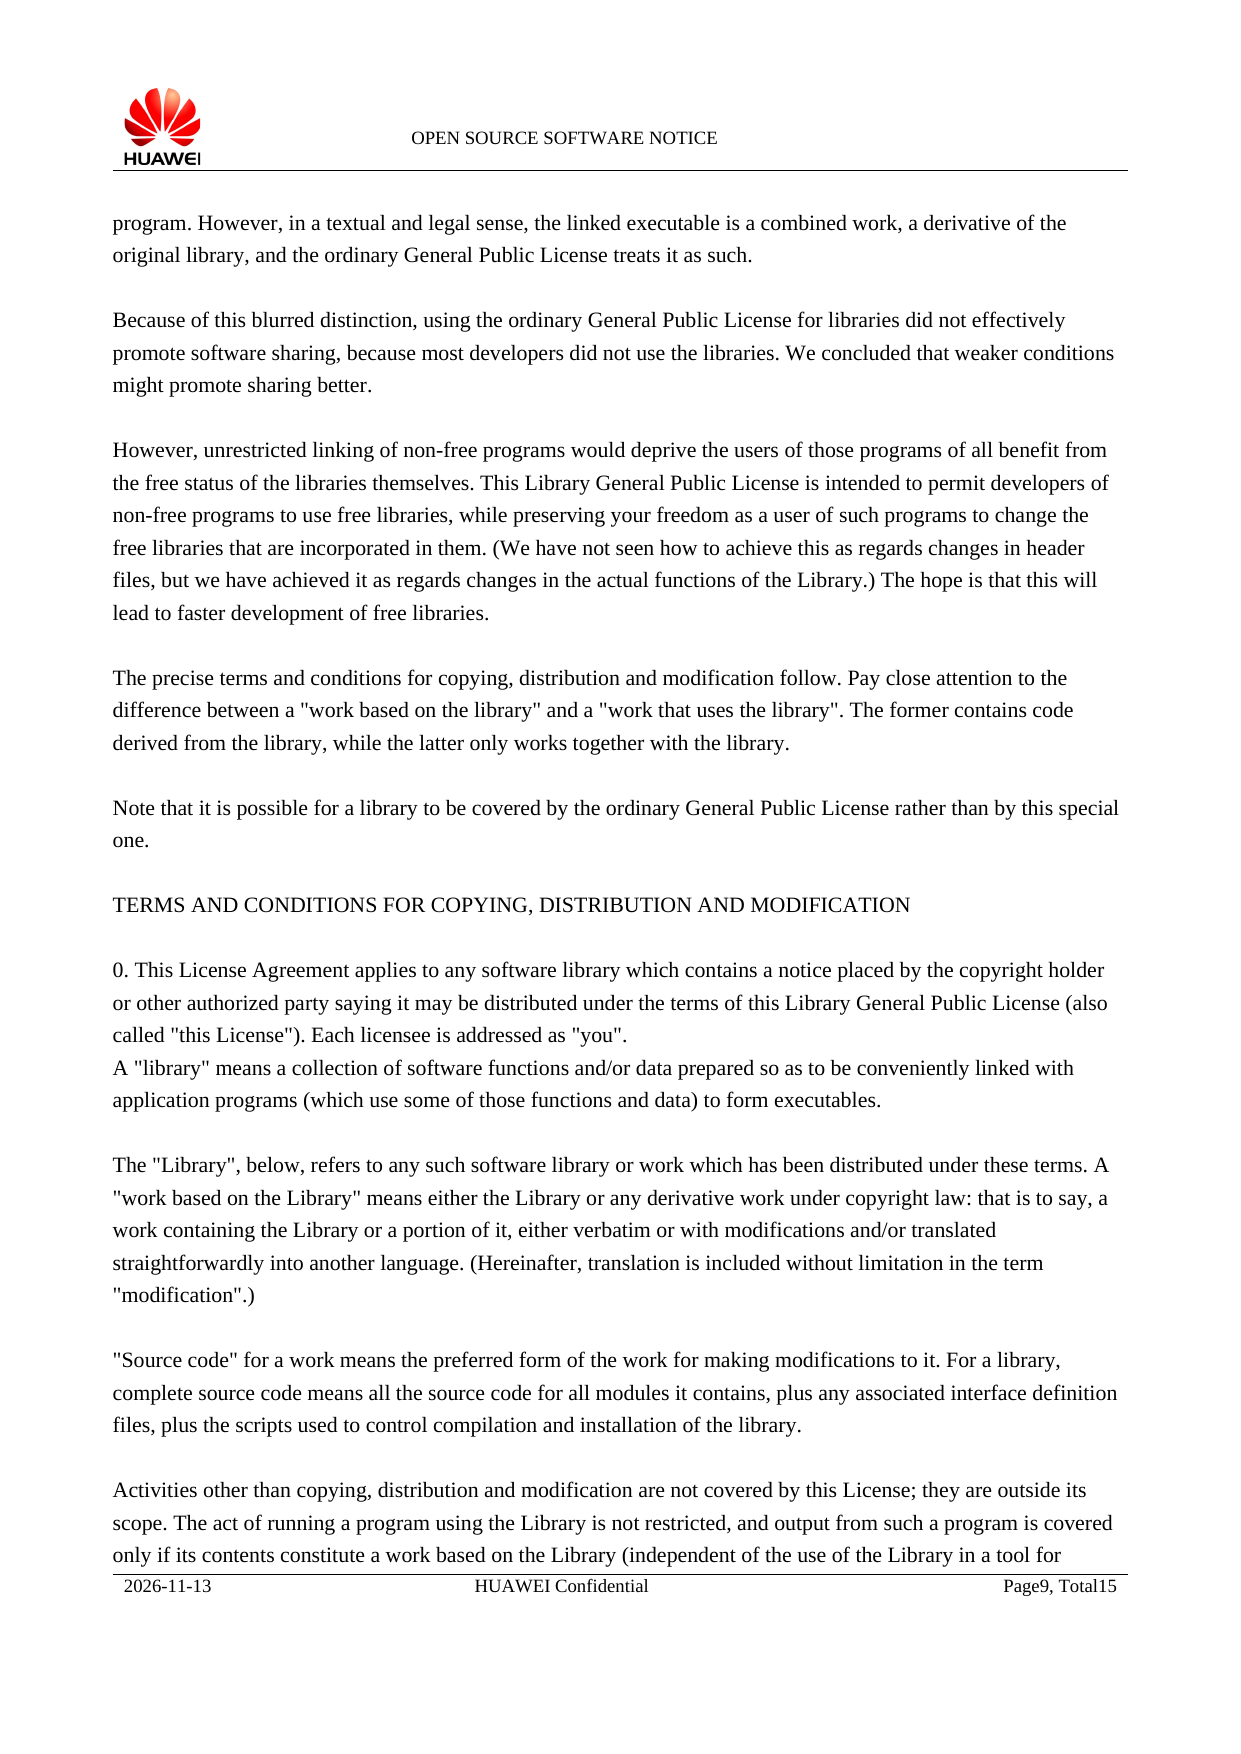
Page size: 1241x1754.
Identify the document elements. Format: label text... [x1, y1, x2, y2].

picture [124, 88, 201, 165]
